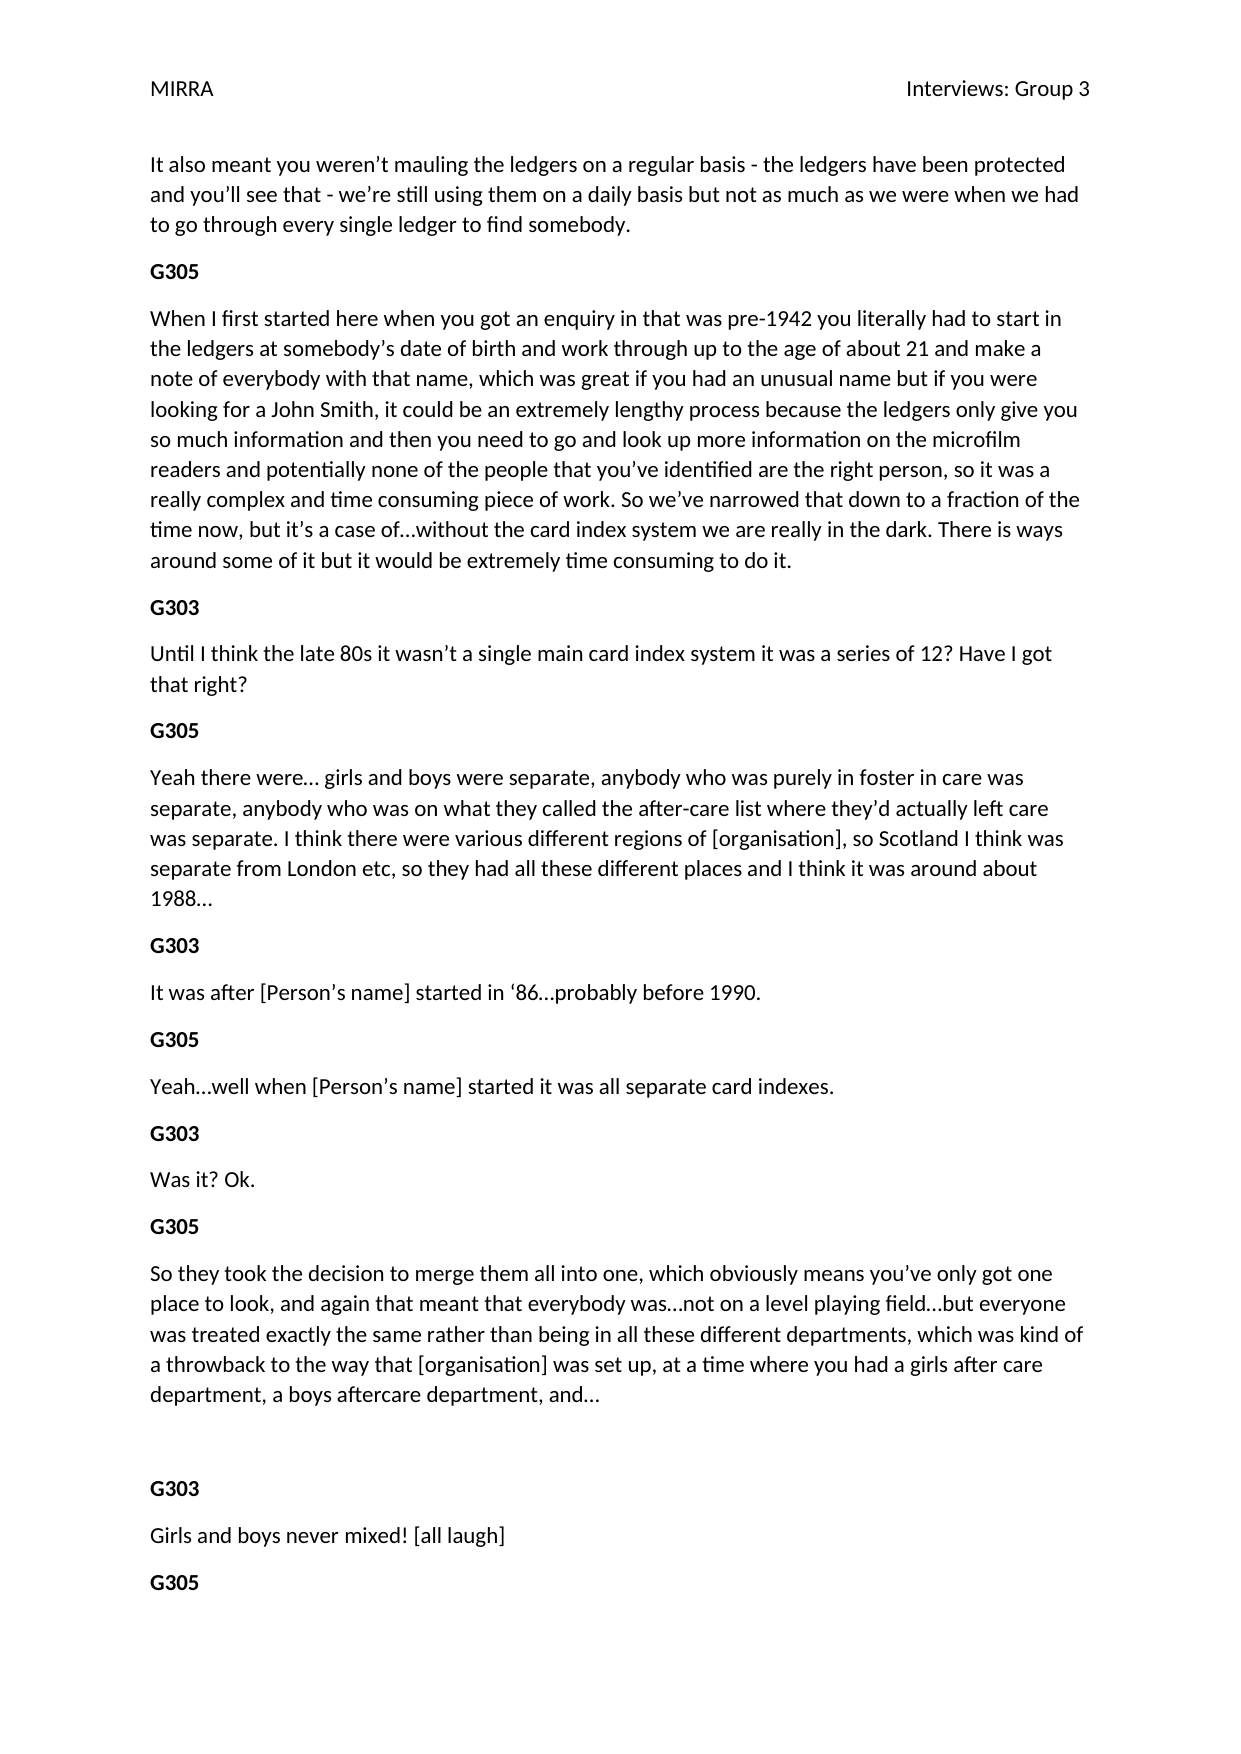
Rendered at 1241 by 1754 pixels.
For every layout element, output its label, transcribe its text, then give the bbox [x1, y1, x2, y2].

text Yeah there were… girls and boys were separate, anybody who was purely in foster in care was separate, anybody who was on what they called the after-care list where they’d actually left care was separate. I think there were various different regions of [organisation], so Scotland I think was separate from London etc, so they had all these different places and I think it was around about 1988… [150, 763, 1090, 912]
text When I first started here when you got an enquiry in that was pre-1942 you literally had to start in the ledgers at somebody’s date of birth and work through up to the age of about 21 and make a note of everybody with that name, which was great if you had an unusual name but if you were looking for a John Smith, it could be an extremely lengthy process because the ledgers only give you so much information and then you need to go and look up more information on the microfilm readers and potentially none of the people that you’ve identified are the right person, so it was a really complex and time consuming piece of work. So we’ve narrowed that down to a fraction of the time now, but it’s a case of…without the card index system we are really in the dark. There is ways around some of it but it would be extremely time consuming to do it. [150, 304, 1090, 574]
text Until I think the late 80s it wasn’t a single main card index system it was a series of 12? Have I got that right? [150, 639, 1090, 698]
text G305 [150, 1568, 1090, 1596]
text Girls and boys never mixed! [all laugh] [150, 1521, 1090, 1549]
text G305 [150, 1025, 1090, 1053]
text Was it? Ok. [150, 1166, 1090, 1194]
text So they took the decision to merge them all into one, which obviously means you’ve only got one place to look, and again that meant that everybody was…not on a level playing field…but everyone was treated exactly the same rather than being in all these different departments, which was kind of a throwback to the way that [organisation] was set up, at a time where you had a girls after care department, a boys aftercare department, and… [150, 1259, 1090, 1408]
text G305 [150, 257, 1090, 285]
text G303 [150, 593, 1090, 621]
text It also meant you weren’t mauling the ledgers on a regular basis - the ledgers have been protected and you’ll see that - we’re still using them on a daily basis but not as much as we were when we had to go through every single ledger to find somebody. [150, 150, 1090, 238]
text G305 [150, 1212, 1090, 1241]
text Yeah…well when [Person’s name] started it was all separate card indexes. [150, 1072, 1090, 1100]
text G305 [150, 717, 1090, 745]
text G303 [150, 1474, 1090, 1502]
text It was after [Person’s name] started in ‘86…probably before 1990. [150, 978, 1090, 1006]
text G303 [150, 1119, 1090, 1147]
text G303 [150, 931, 1090, 959]
